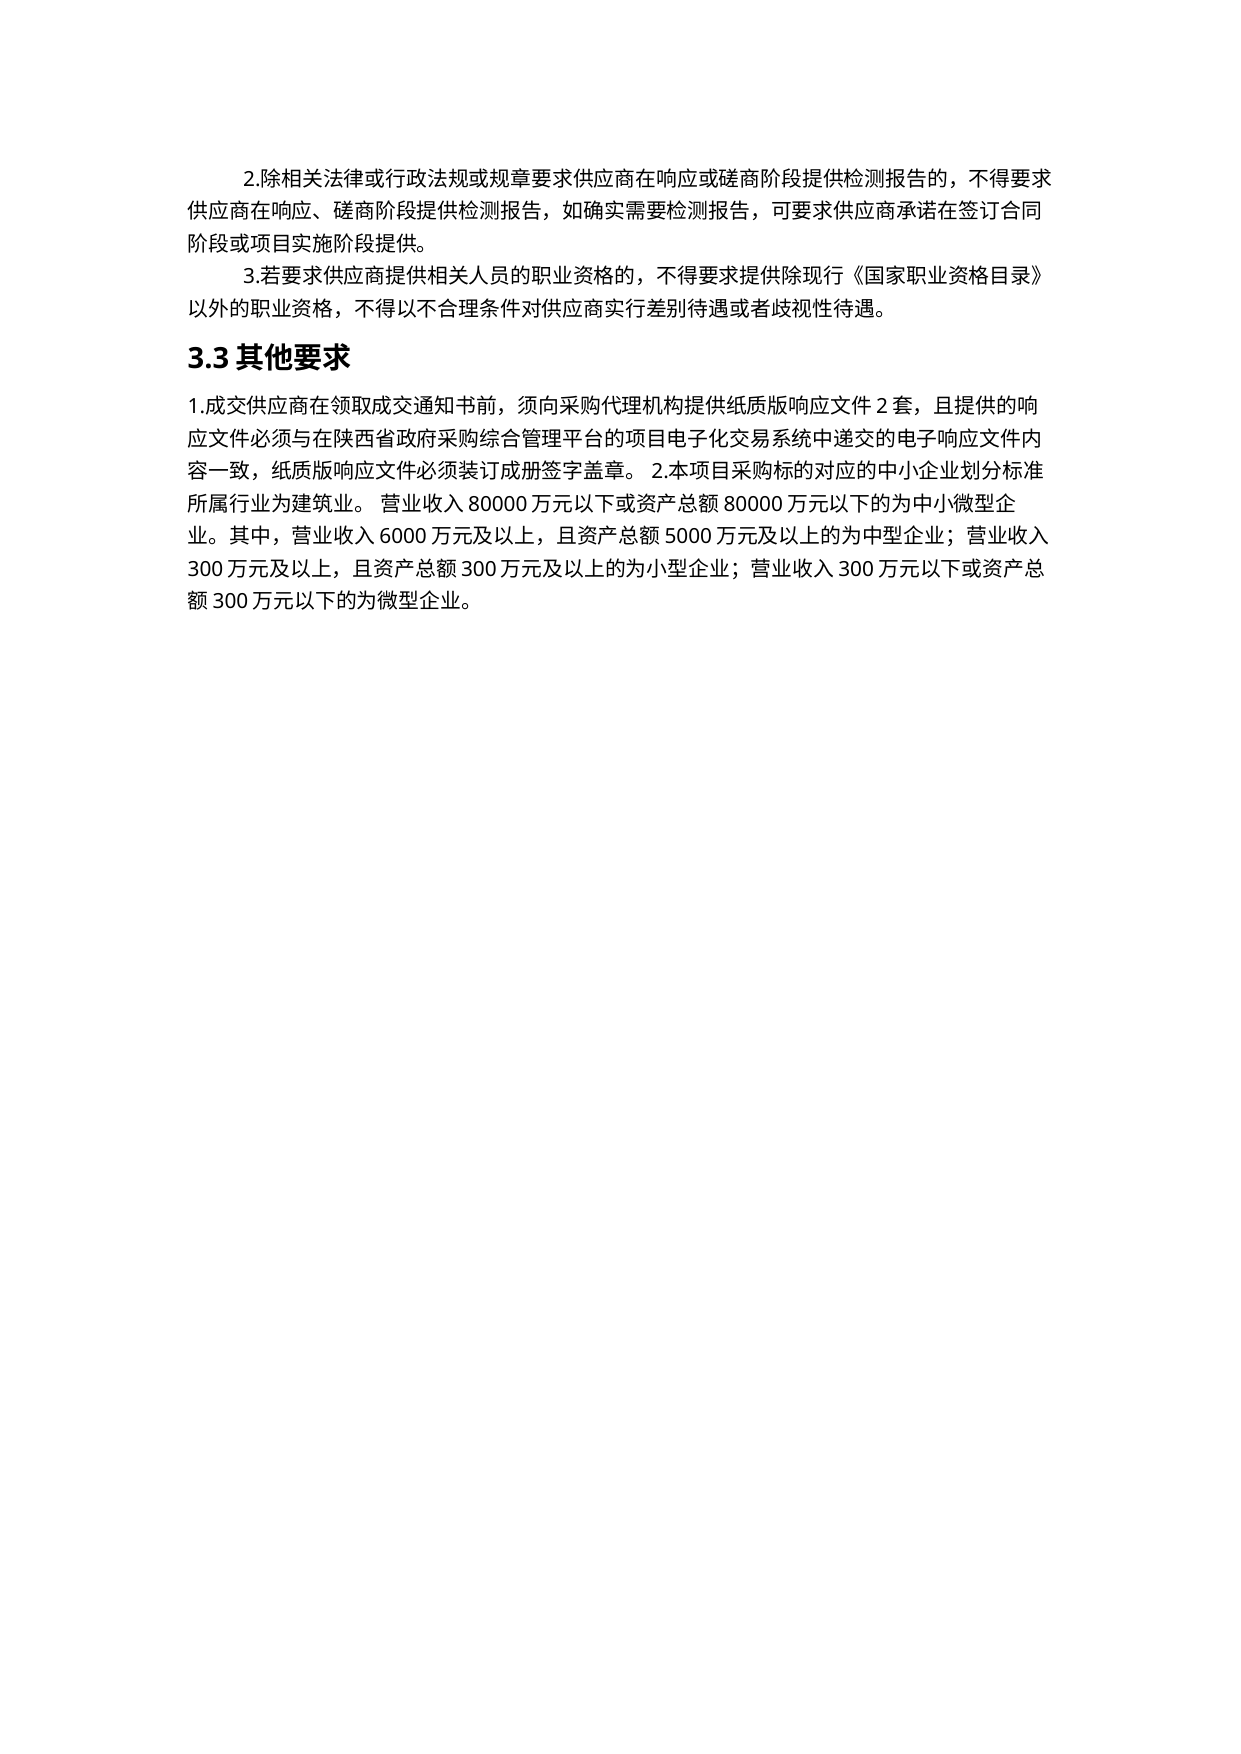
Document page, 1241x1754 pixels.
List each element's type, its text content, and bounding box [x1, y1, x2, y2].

text 3.3其他要求 [187, 324, 1053, 389]
text 2.除相关法律或行政法规或规章要求供应商在响应或磋商阶段提供检测报告的，不得要求供应商在响应、磋商阶段提供检测报告，如确实需要检测报告，可要求供应商承诺在签订合同阶段或项目实施阶段提供。 [187, 162, 1053, 259]
text 1.成交供应商在领取成交通知书前，须向采购代理机构提供纸质版响应文件2套，且提供的响应文件必须与在陕西省政府采购综合管理平台的项目电子化交易系统中递交的电子响应文件内容一致，纸质版响应文件必须装订成册签字盖章。 2.本项目采购标的对应的中小企业划分标准所属行业为建筑业。 营业收入80000万元以下或资产总额80000万元以下的为中小微型企业。其中，营业收入6000万元及以上，且资产总额5000万元及以上的为中型企业；营业收入300万元及以上，且资产总额300万元及以上的为小型企业；营业收入300万元以下或资产总额300万元以下的为微型企业。 [187, 389, 1053, 617]
text 3.若要求供应商提供相关人员的职业资格的，不得要求提供除现行《国家职业资格目录》以外的职业资格，不得以不合理条件对供应商实行差别待遇或者歧视性待遇。 [187, 259, 1053, 324]
